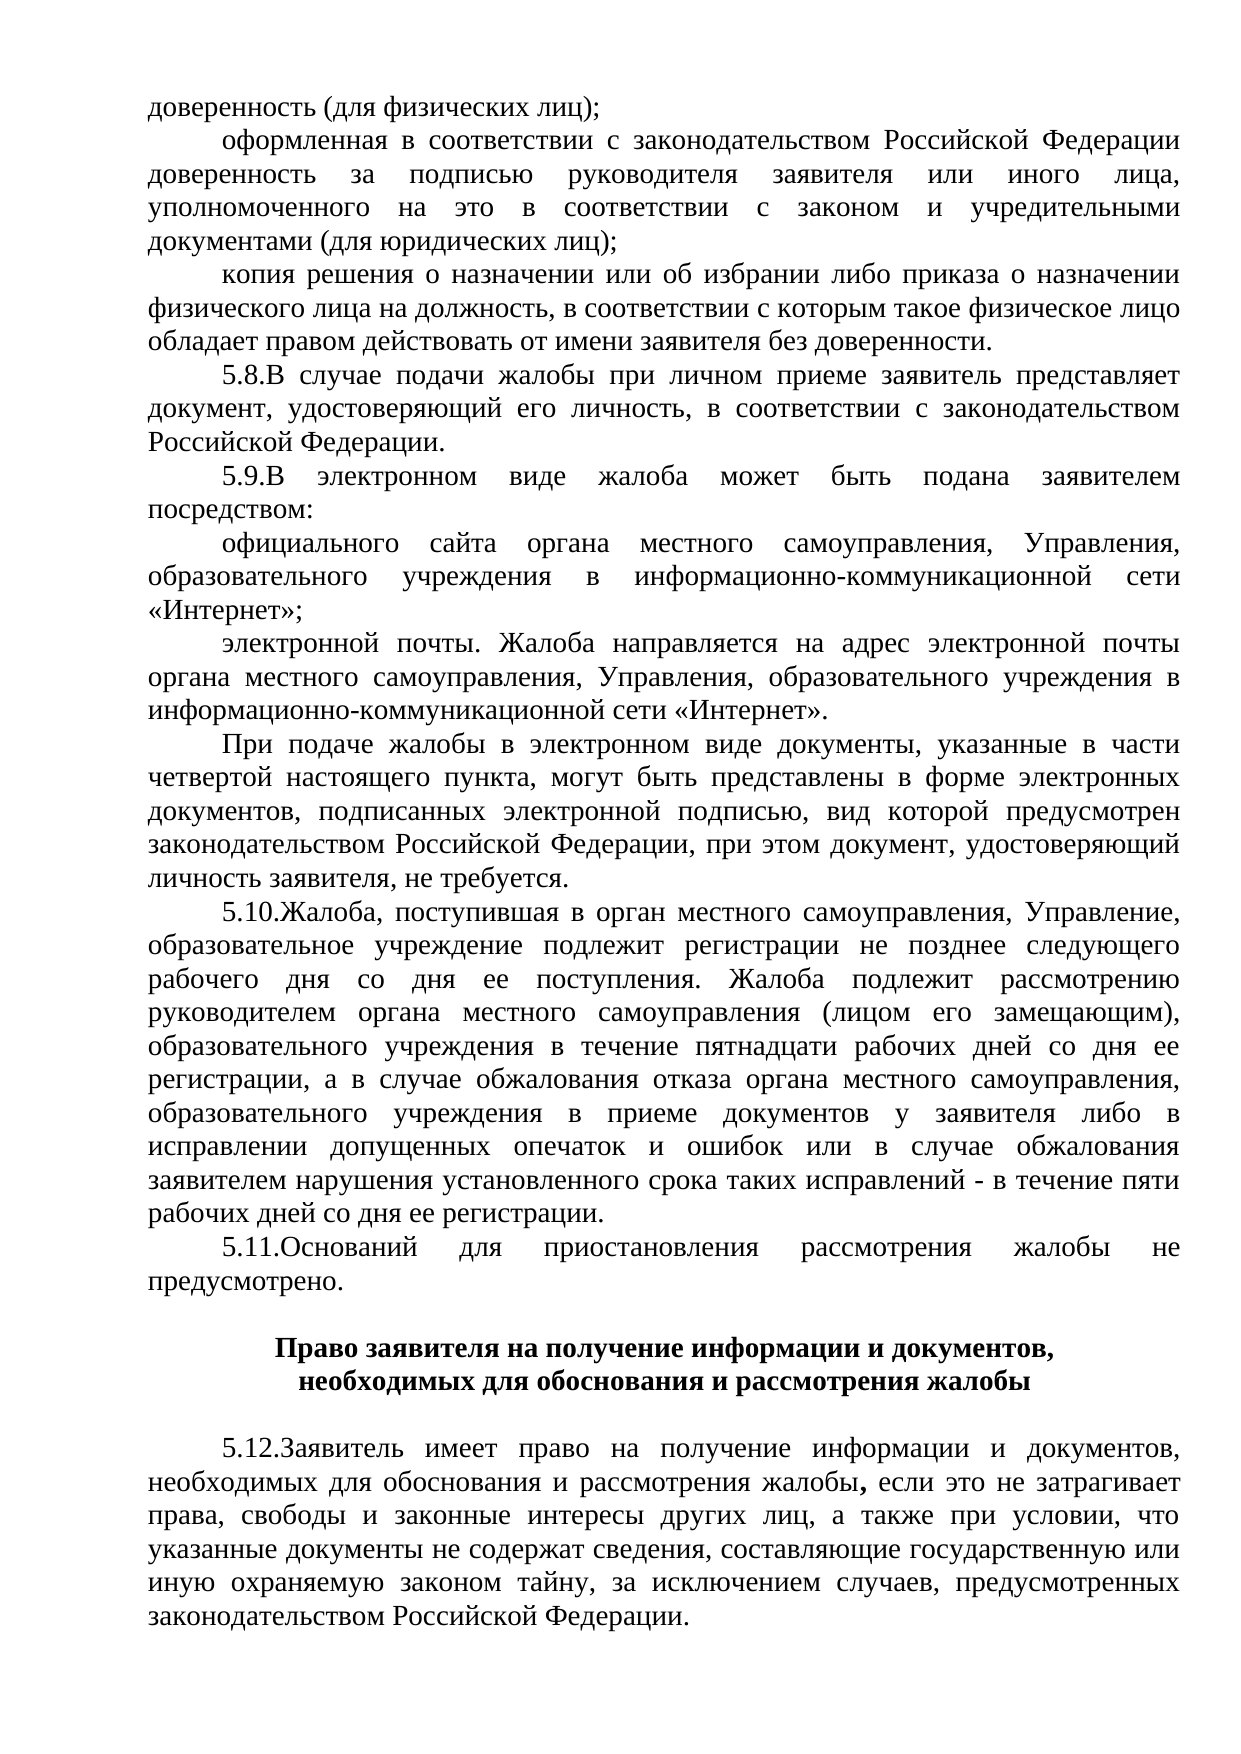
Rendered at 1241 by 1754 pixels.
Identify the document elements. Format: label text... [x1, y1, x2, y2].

text необходимых для обоснования и рассмотрения жалобы [148, 1363, 1181, 1397]
text 5.8.В случае подачи жалобы при личном приеме заявитель представляет документ, удостоверяющий его личность, в соответствии с законодательством Российской Федерации. [148, 357, 1181, 458]
text 5.10.Жалоба, поступившая в орган местного самоуправления, Управление, образовательное учреждение подлежит регистрации не позднее следующего рабочего дня со дня ее поступления. Жалоба подлежит рассмотрению руководителем органа местного самоуправления (лицом его замещающим), образовательного учреждения в течение пятнадцати рабочих дней со дня ее регистрации, а в случае обжалования отказа органа местного самоуправления, образовательного учреждения в приеме документов у заявителя либо в исправлении допущенных опечаток и ошибок или в случае обжалования заявителем нарушения установленного срока таких исправлений - в течение пяти рабочих дней со дня ее регистрации. [148, 894, 1181, 1229]
text При подаче жалобы в электронном виде документы, указанные в части четвертой настоящего пункта, могут быть представлены в форме электронных документов, подписанных электронной подписью, вид которой предусмотрен законодательством Российской Федерации, при этом документ, удостоверяющий личность заявителя, не требуется. [148, 726, 1181, 894]
text электронной почты. Жалоба направляется на адрес электронной почты органа местного самоуправления, Управления, образовательного учреждения в информационно-коммуникационной сети «Интернет». [148, 625, 1181, 726]
text официального сайта органа местного самоуправления, Управления, образовательного учреждения в информационно-коммуникационной сети «Интернет»; [148, 525, 1181, 625]
text 5.11.Оснований для приостановления рассмотрения жалобы не предусмотрено. [148, 1229, 1181, 1296]
text 5.12.Заявитель имеет право на получение информации и документов, необходимых для обоснования и рассмотрения жалобы, если это не затрагивает права, свободы и законные интересы других лиц, а также при условии, что указанные документы не содержат сведения, составляющие государственную или иную охраняемую законом тайну, за исключением случаев, предусмотренных законодательством Российской Федерации. [148, 1430, 1181, 1632]
text 5.9.В электронном виде жалоба может быть подана заявителем посредством: [148, 458, 1181, 525]
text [148, 89, 1181, 122]
text копия решения о назначении или об избрании либо приказа о назначении физического лица на должность, в соответствии с которым такое физическое лицо обладает правом действовать от имени заявителя без доверенности. [148, 256, 1181, 357]
text Право заявителя на получение информации и документов, [148, 1330, 1181, 1363]
text оформленная в соответствии с законодательством Российской Федерации доверенность за подписью руководителя заявителя или иного лица, уполномоченного на это в соответствии с законом и учредительными документами (для юридических лиц); [148, 122, 1181, 256]
